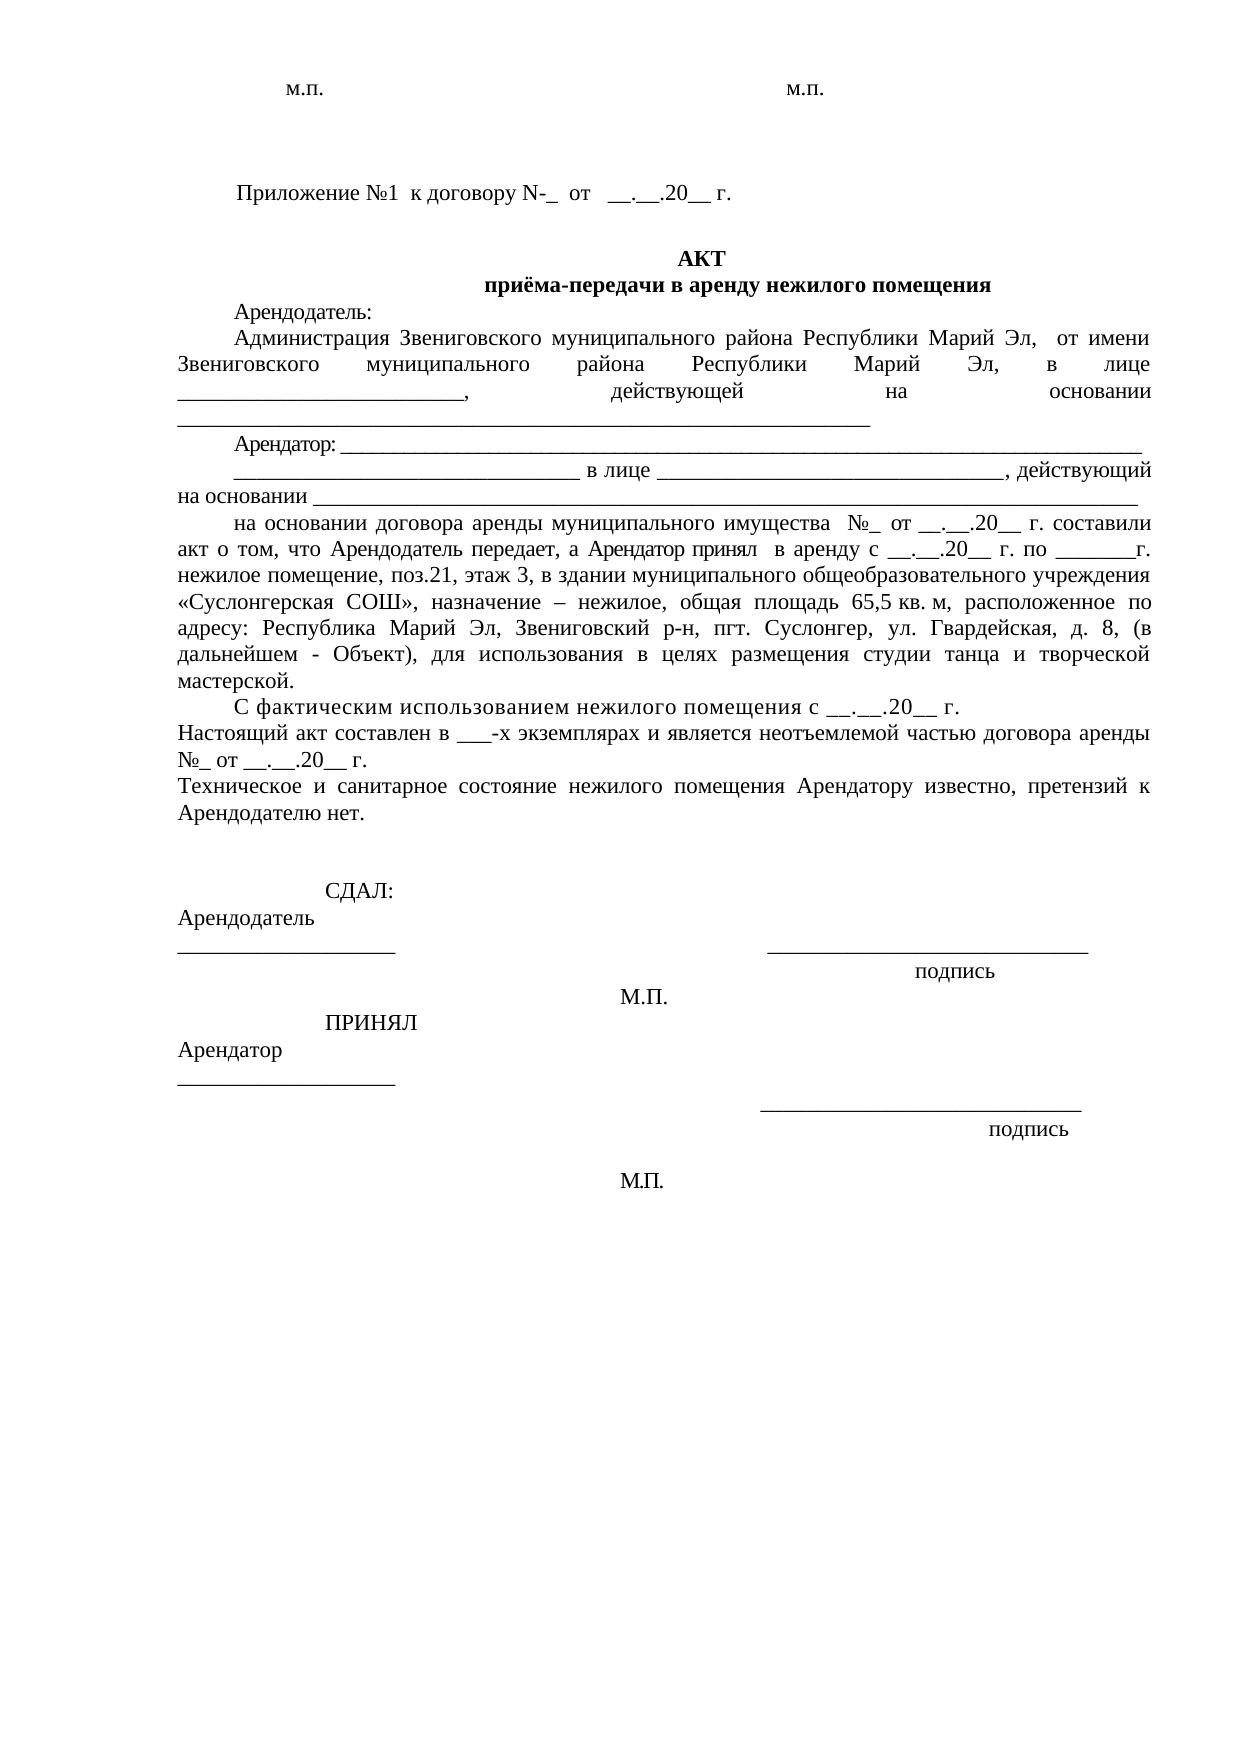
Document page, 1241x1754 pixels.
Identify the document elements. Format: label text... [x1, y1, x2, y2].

text приёма-передачи в аренду нежилого помещения [324, 271, 1152, 298]
text С фактическим использованием нежилого помещения с __.__.20__ г. [177, 693, 1152, 719]
text М.П. [546, 983, 1152, 1009]
text АКТ [177, 245, 1152, 271]
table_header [661, 74, 1159, 100]
text Арендатор [177, 1036, 1152, 1062]
text М.П. [546, 1167, 1152, 1194]
text Приложение №1 к договору N-_ от __.__.20__ г. [177, 179, 1152, 206]
text ______________________________ в лице ______________________________, действующий на основании ________________________________________________________________________ [177, 456, 1152, 509]
text Арендодатель [177, 904, 1152, 930]
text подпись [177, 1115, 1152, 1141]
text СДАЛ: [325, 878, 1152, 904]
text ПРИНЯЛ [325, 1009, 1152, 1036]
text Техническое и санитарное состояние нежилого помещения Арендатору известно, претензий к Арендодателю нет. [177, 772, 1152, 825]
text Настоящий акт составлен в ___-х экземплярах и является неотъемлемой частью договора аренды №_ от __.__.20__ г. [177, 719, 1152, 772]
text на основании договора аренды муниципального имущества №_ от __.__.20__ г. составили акт о том, что Арендодатель передает, а Арендатор принял в аренду с __.__.20__ г. по _______г. нежилое помещение, поз.21, этаж 3, в здании муниципального общеобразовательного учреждения «Суслонгерская СОШ», назначение – нежилое, общая площадь 65,5 кв. м, расположенное по адресу: Республика Марий Эл, Звениговский р-н, пгт. Суслонгер, ул. Гвардейская, д. 8, (в дальнейшем - Объект), для использования в целях размещения студии танца и творческой мастерской. [177, 588, 1152, 693]
text Арендатор: ____________________________________________________________________________ [177, 429, 1152, 456]
text Арендодатель: [177, 298, 1152, 324]
text ___________________ [177, 1062, 1152, 1088]
text ____________________________ [177, 1088, 1152, 1115]
text ___________________ ____________________________ [177, 930, 1152, 957]
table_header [177, 74, 661, 100]
text подпись [177, 957, 1152, 983]
text Администрация Звениговского муниципального района Республики Марий Эл, от имени Звениговского муниципального района Республики Марий Эл, в лице _________________________, действующей на основании _____________________________________________________________ [177, 324, 1152, 429]
text на основании договора аренды муниципального имущества №_ от __.__.20__ г. составили акт о том, что Арендодатель передает, а Арендатор принял в аренду с __.__.20__ г. по _______г. нежилое помещение, поз.21, этаж 3, в здании муниципального общеобразовательного учреждения «Суслонгерская СОШ», назначение – нежилое, общая площадь 65,5 кв. м, расположенное по адресу: Республика Марий Эл, Звениговский р-н, пгт. Суслонгер, ул. Гвардейская, д. 8, (в дальнейшем - Объект), для использования в целях размещения студии танца и творческой мастерской. [177, 509, 1152, 588]
